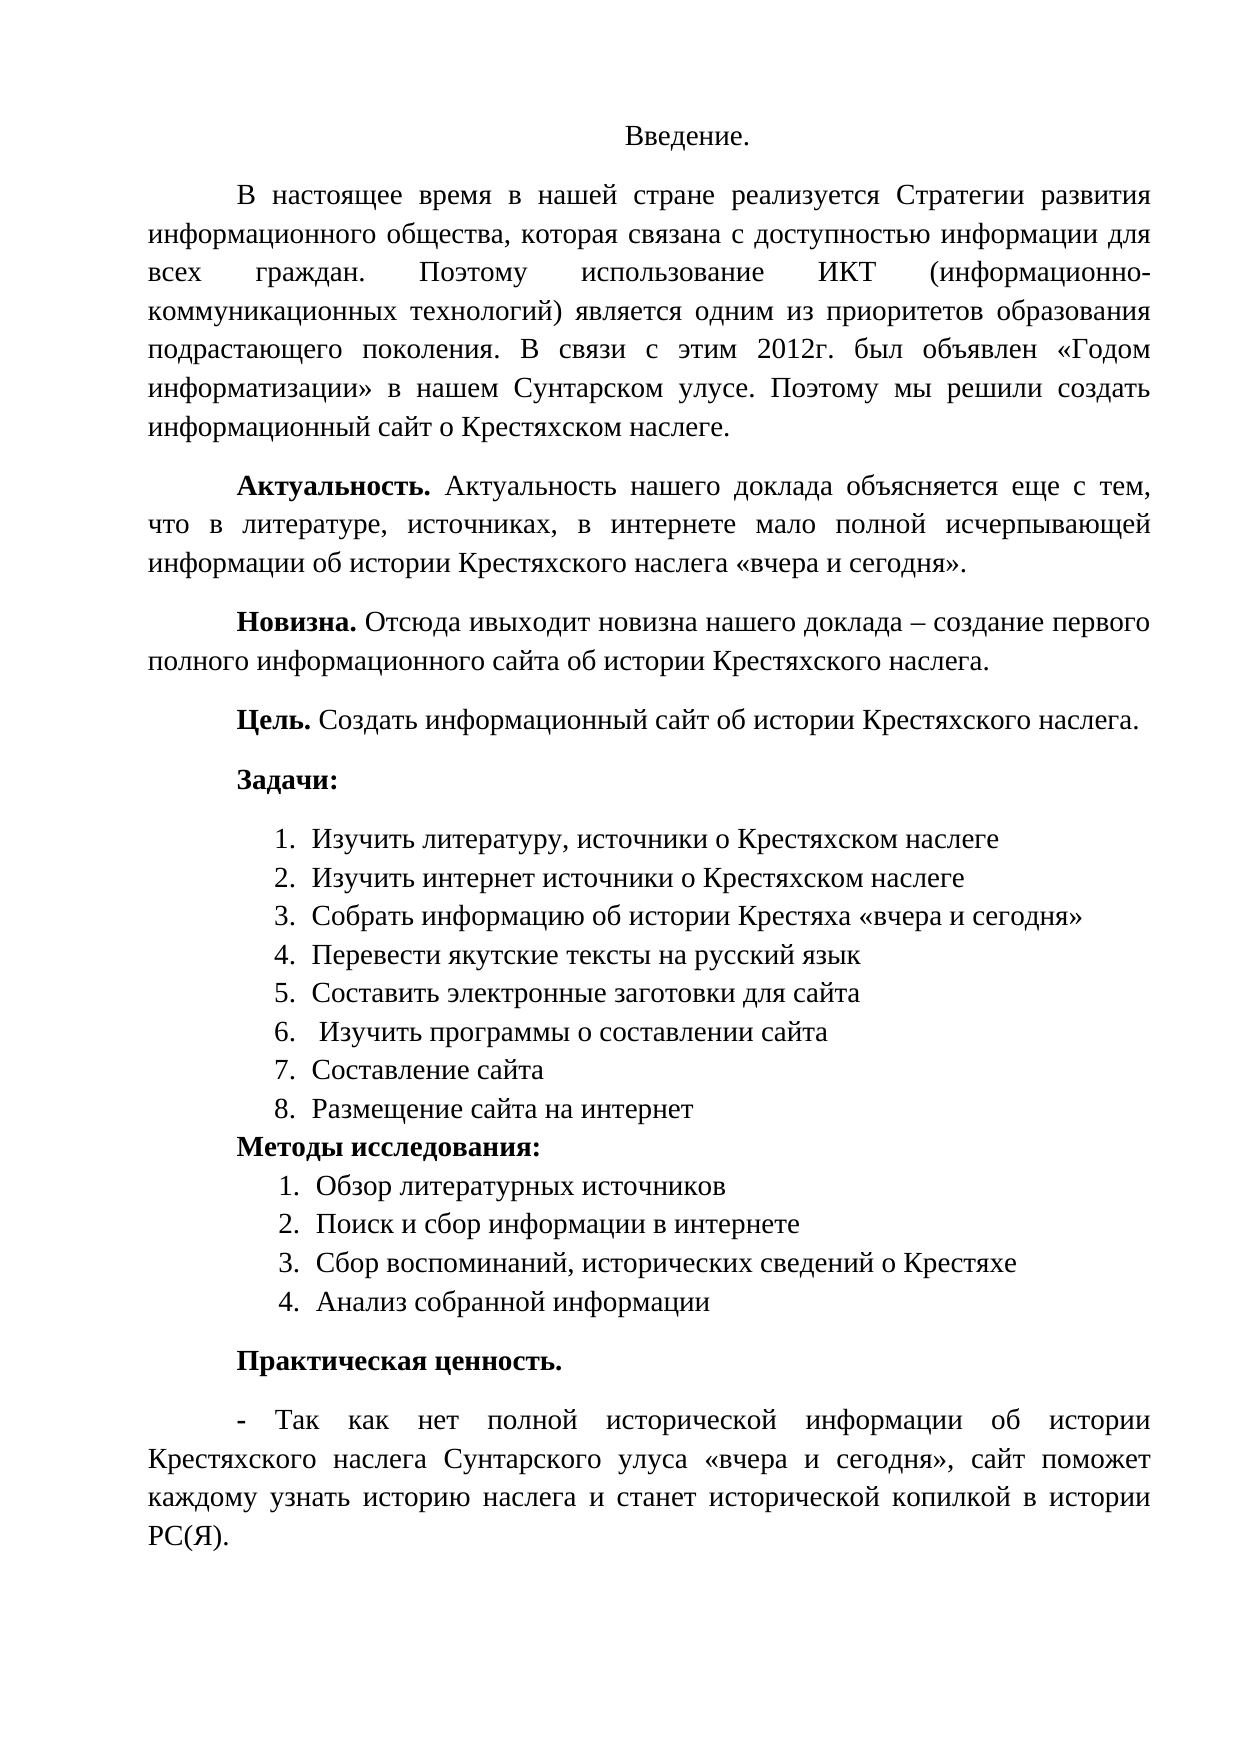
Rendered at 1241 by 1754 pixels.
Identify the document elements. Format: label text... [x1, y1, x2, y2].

text Актуальность. Актуальность нашего доклада объясняется еще с тем, что в литературе, источниках, в интернете мало полной исчерпывающей информации об истории Крестяхского наслега «вчера и сегодня». [148, 468, 1152, 579]
list Составление сайта [274, 1052, 1152, 1086]
text Практическая ценность. [148, 1343, 1152, 1377]
list Введение. [223, 118, 1152, 152]
list Составить электронные заготовки для сайта [274, 975, 1152, 1009]
text - Так как нет полной исторической информации об истории Крестяхского наслега Сунтарского улуса «вчера и сегодня», сайт поможет каждому узнать историю наслега и станет исторической копилкой в истории РС(Я). [148, 1402, 1152, 1552]
list Перевести якутские тексты на русский язык [274, 937, 1152, 970]
text Цель. Создать информационный сайт об истории Крестяхского наслега. [148, 702, 1152, 736]
list Методы исследования: [148, 1129, 1152, 1163]
list Поиск и сбор информации в интернете [278, 1207, 1152, 1240]
text Задачи: [148, 762, 1152, 795]
list Сбор воспоминаний, исторических сведений о Крестяхе [278, 1245, 1152, 1279]
list Изучить литературу, источники о Крестяхском наслеге [274, 821, 1152, 855]
list Изучить интернет источники о Крестяхском наслеге [274, 860, 1152, 893]
list Размещение сайта на интернет [274, 1091, 1152, 1124]
list Обзор литературных источников [278, 1168, 1152, 1202]
list Изучить программы о составлении сайта [274, 1014, 1152, 1047]
list Собрать информацию об истории Крестяха «вчера и сегодня» [274, 898, 1152, 932]
list Анализ собранной информации [278, 1284, 1152, 1317]
text В настоящее время в нашей стране реализуется Стратегии развития информационного общества, которая связана с доступностью информации для всех граждан. Поэтому использование ИКТ (информационно-коммуникационных технологий) является одним из приоритетов образования подрастающего поколения. В связи с этим 2012г. был объявлен «Годом информатизации» в нашем Сунтарском улусе. Поэтому мы решили создать информационный сайт о Крестяхском наслеге. [148, 177, 1152, 442]
text Новизна. Отсюда ивыходит новизна нашего доклада – создание первого полного информационного сайта об истории Крестяхского наслега. [148, 604, 1152, 677]
